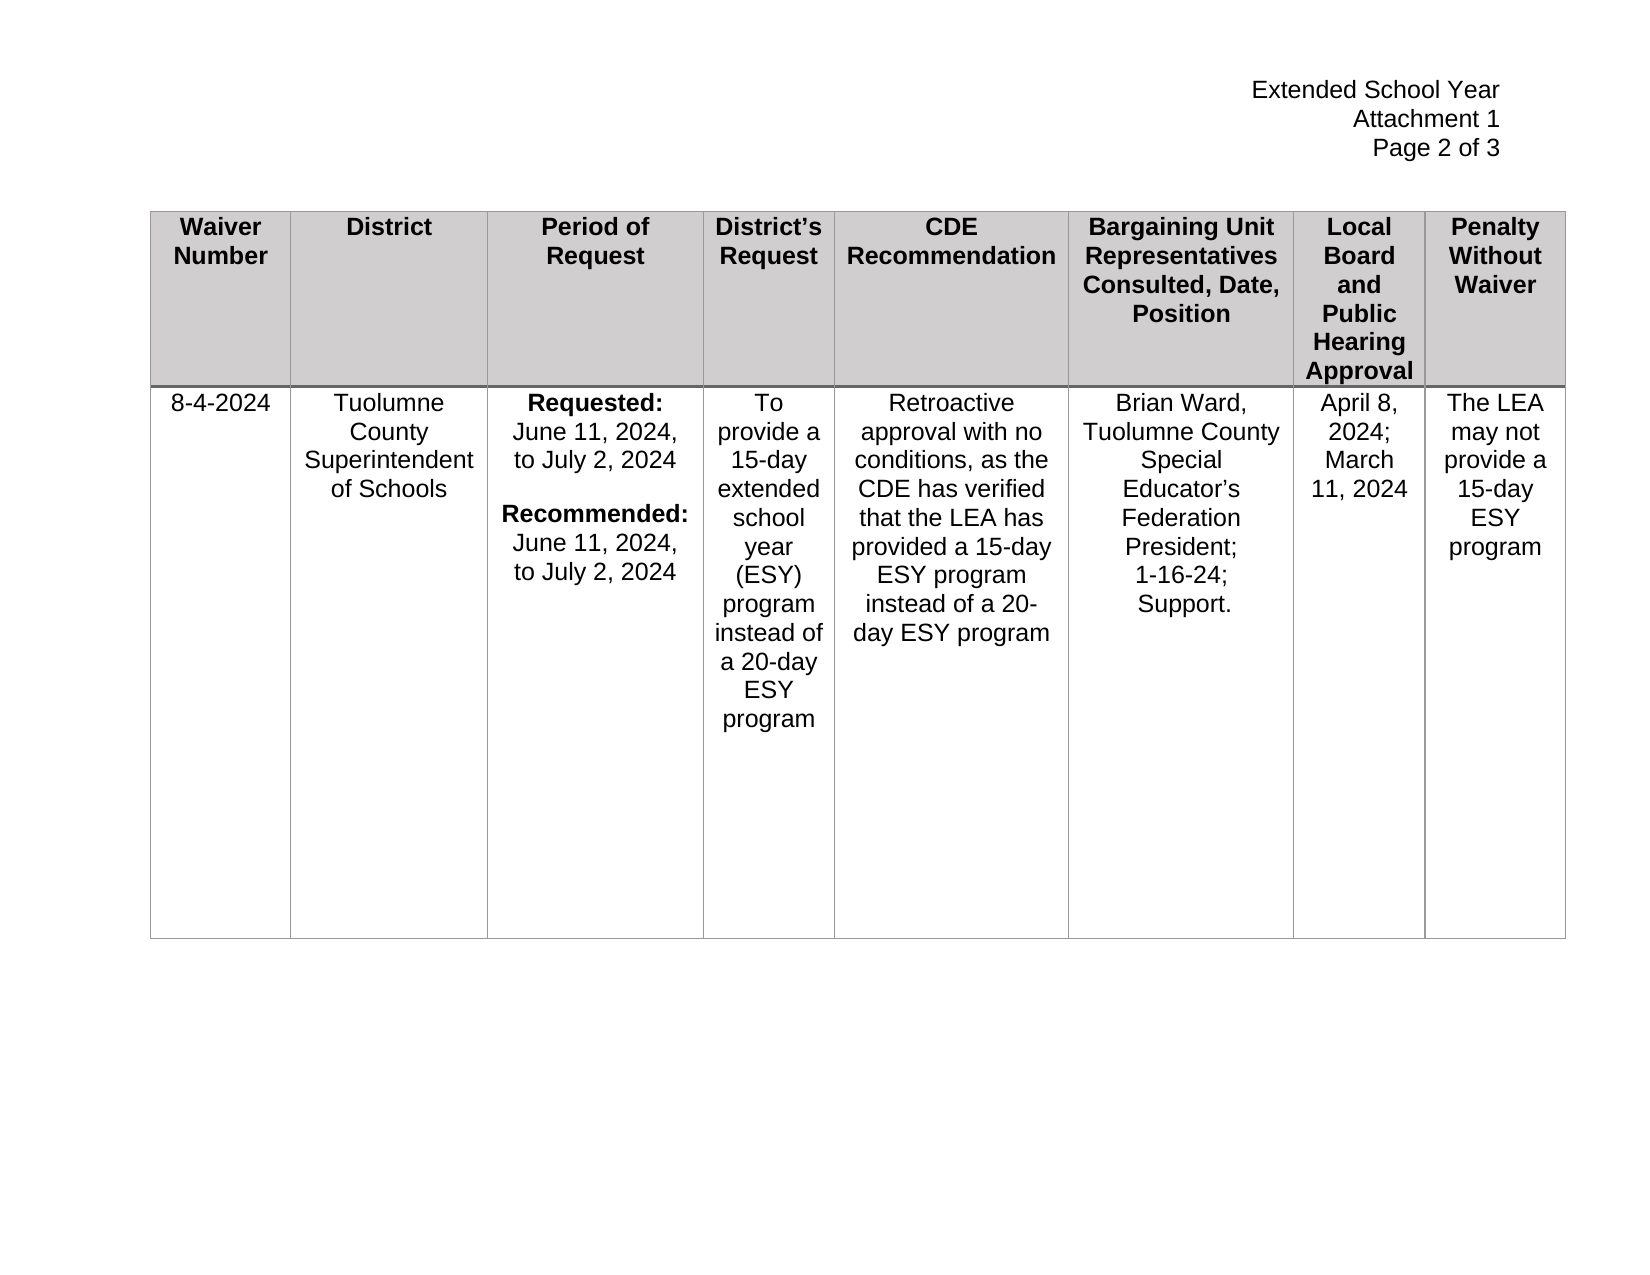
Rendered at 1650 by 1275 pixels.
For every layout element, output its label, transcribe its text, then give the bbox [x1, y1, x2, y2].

table_header Penalty Without Waiver [1426, 212, 1565, 385]
table_header Bargaining Unit Representatives Consulted, Date, Position [1069, 212, 1293, 385]
table_header District’s Request [704, 212, 834, 385]
table_header Local Board and Public Hearing Approval [1294, 212, 1424, 385]
table_header Period of Request [488, 212, 703, 385]
table_header CDE Recommendation [835, 212, 1068, 385]
table_cell Brian Ward, Tuolumne County Special Educator’s Federation President; 1-16-24; Support. [1069, 388, 1293, 938]
table_header District [291, 212, 487, 385]
table_cell 8-4-2024 [151, 388, 290, 938]
table_cell The LEA may not provide a 15-day ESY program [1426, 388, 1565, 938]
table_cell Tuolumne County Superintendent of Schools [291, 388, 487, 938]
table_cell To provide a 15-day extended school year (ESY) program instead of a 20-day ESY program [704, 388, 834, 938]
table_cell Retroactive approval with no conditions, as the CDE has verified that the LEA has provided a 15-day ESY program instead of a 20-day ESY program [835, 388, 1068, 938]
table_header Waiver Number [151, 212, 290, 385]
table_cell April 8, 2024; March 11, 2024 [1294, 388, 1424, 938]
table_cell Requested: June 11, 2024, to July 2, 2024 Recommended: June 11, 2024, to July 2, 2024 [488, 388, 703, 938]
